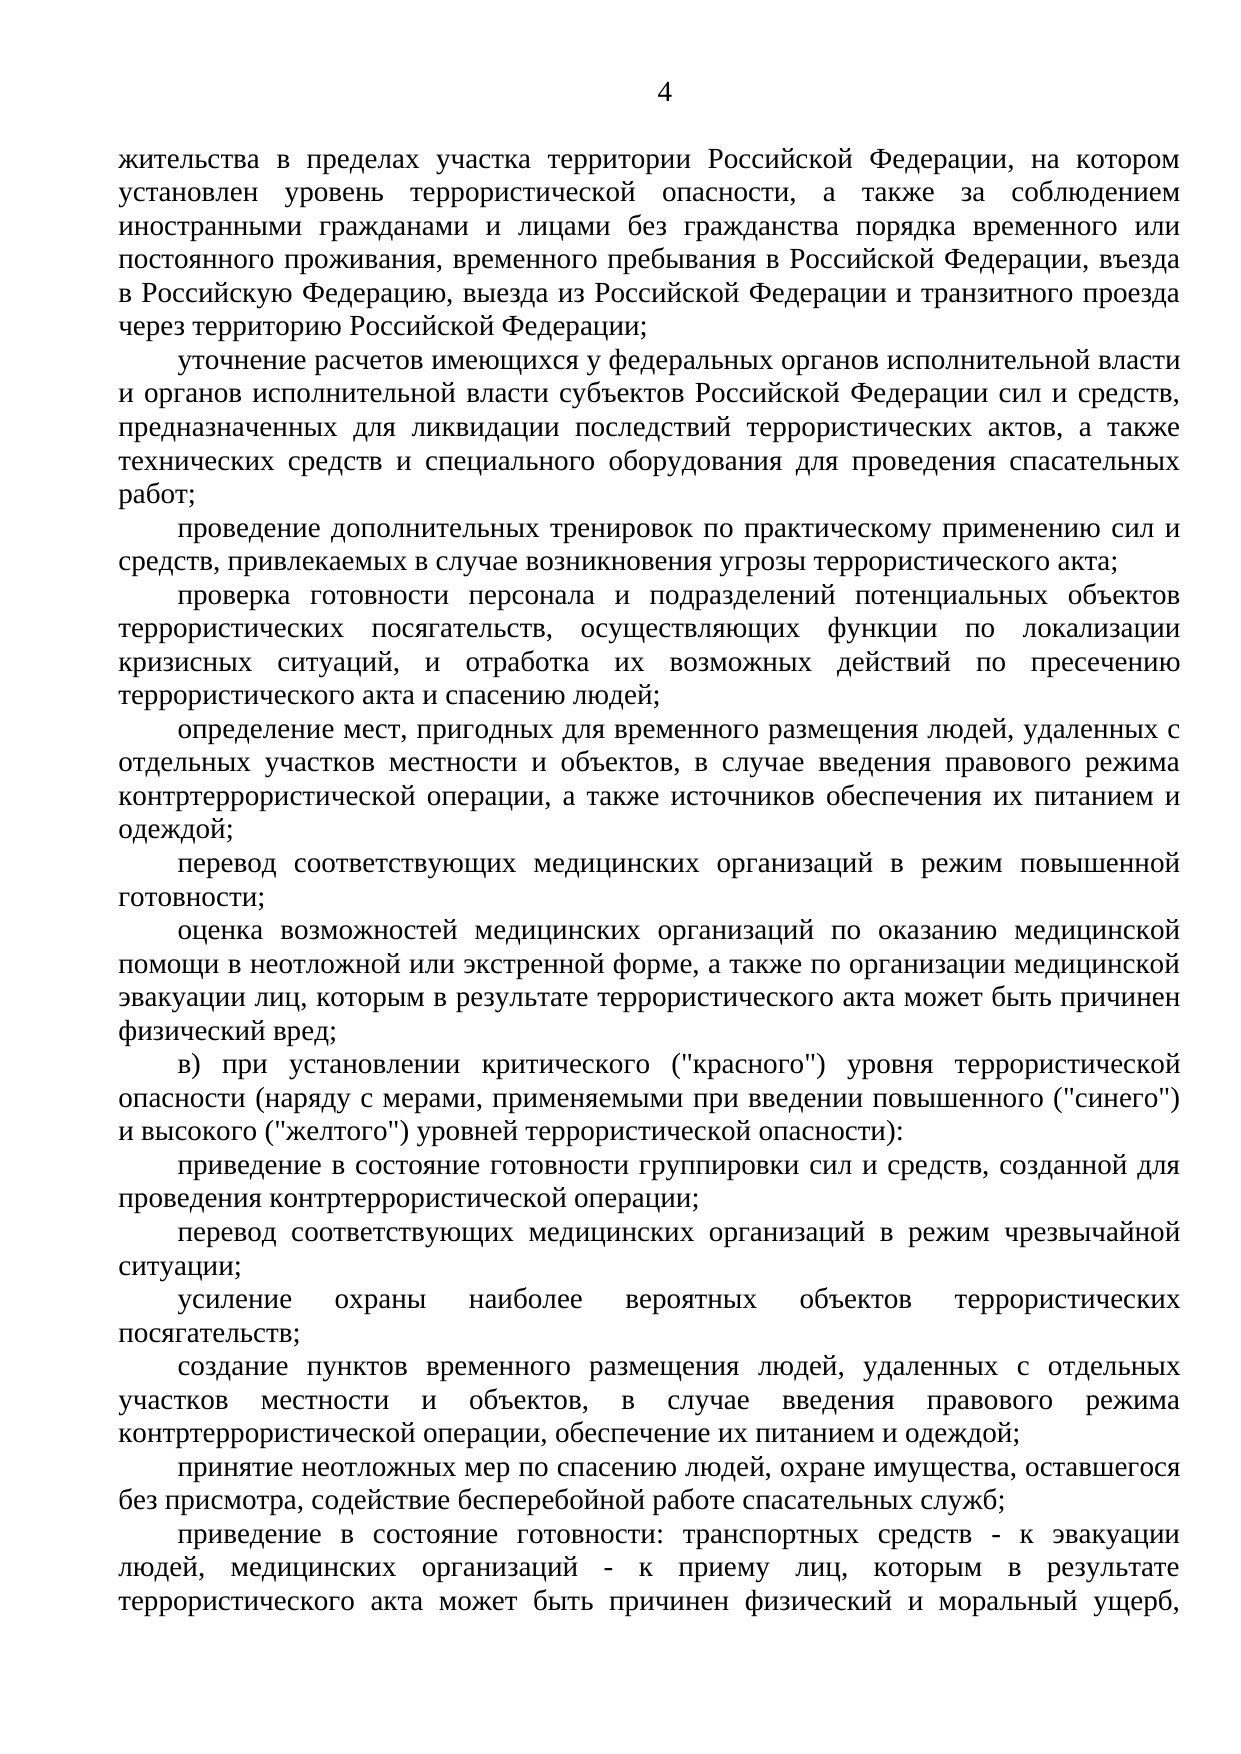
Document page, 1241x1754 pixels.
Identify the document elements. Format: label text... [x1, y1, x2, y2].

text определение мест, пригодных для временного размещения людей, удаленных с отдельных участков местности и объектов, в случае введения правового режима контртеррористической операции, а также источников обеспечения их питанием и одеждой; [118, 711, 1181, 845]
text перевод соответствующих медицинских организаций в режим повышенной готовности; [118, 845, 1181, 912]
text усиление охраны наиболее вероятных объектов террористических посягательств; [118, 1281, 1181, 1348]
text принятие неотложных мер по спасению людей, охране имущества, оставшегося без присмотра, содействие бесперебойной работе спасательных служб; [118, 1449, 1181, 1516]
text перевод соответствующих медицинских организаций в режим чрезвычайной ситуации; [118, 1214, 1181, 1281]
text приведение в состояние готовности группировки сил и средств, созданной для проведения контртеррористической операции; [118, 1147, 1181, 1214]
text проверка готовности персонала и подразделений потенциальных объектов террористических посягательств, осуществляющих функции по локализации кризисных ситуаций, и отработка их возможных действий по пресечению террористического акта и спасению людей; [118, 577, 1181, 711]
text проведение дополнительных тренировок по практическому применению сил и средств, привлекаемых в случае возникновения угрозы террористического акта; [118, 510, 1181, 577]
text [118, 1516, 1181, 1617]
text создание пунктов временного размещения людей, удаленных с отдельных участков местности и объектов, в случае введения правового режима контртеррористической операции, обеспечение их питанием и одеждой; [118, 1348, 1181, 1449]
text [118, 141, 1181, 342]
text уточнение расчетов имеющихся у федеральных органов исполнительной власти и органов исполнительной власти субъектов Российской Федерации сил и средств, предназначенных для ликвидации последствий террористических актов, а также технических средств и специального оборудования для проведения спасательных работ; [118, 342, 1181, 510]
text оценка возможностей медицинских организаций по оказанию медицинской помощи в неотложной или экстренной форме, а также по организации медицинской эвакуации лиц, которым в результате террористического акта может быть причинен физический вред; [118, 912, 1181, 1046]
text в) при установлении критического ("красного") уровня террористической опасности (наряду с мерами, применяемыми при введении повышенного ("синего") и высокого ("желтого") уровней террористической опасности): [118, 1046, 1181, 1147]
